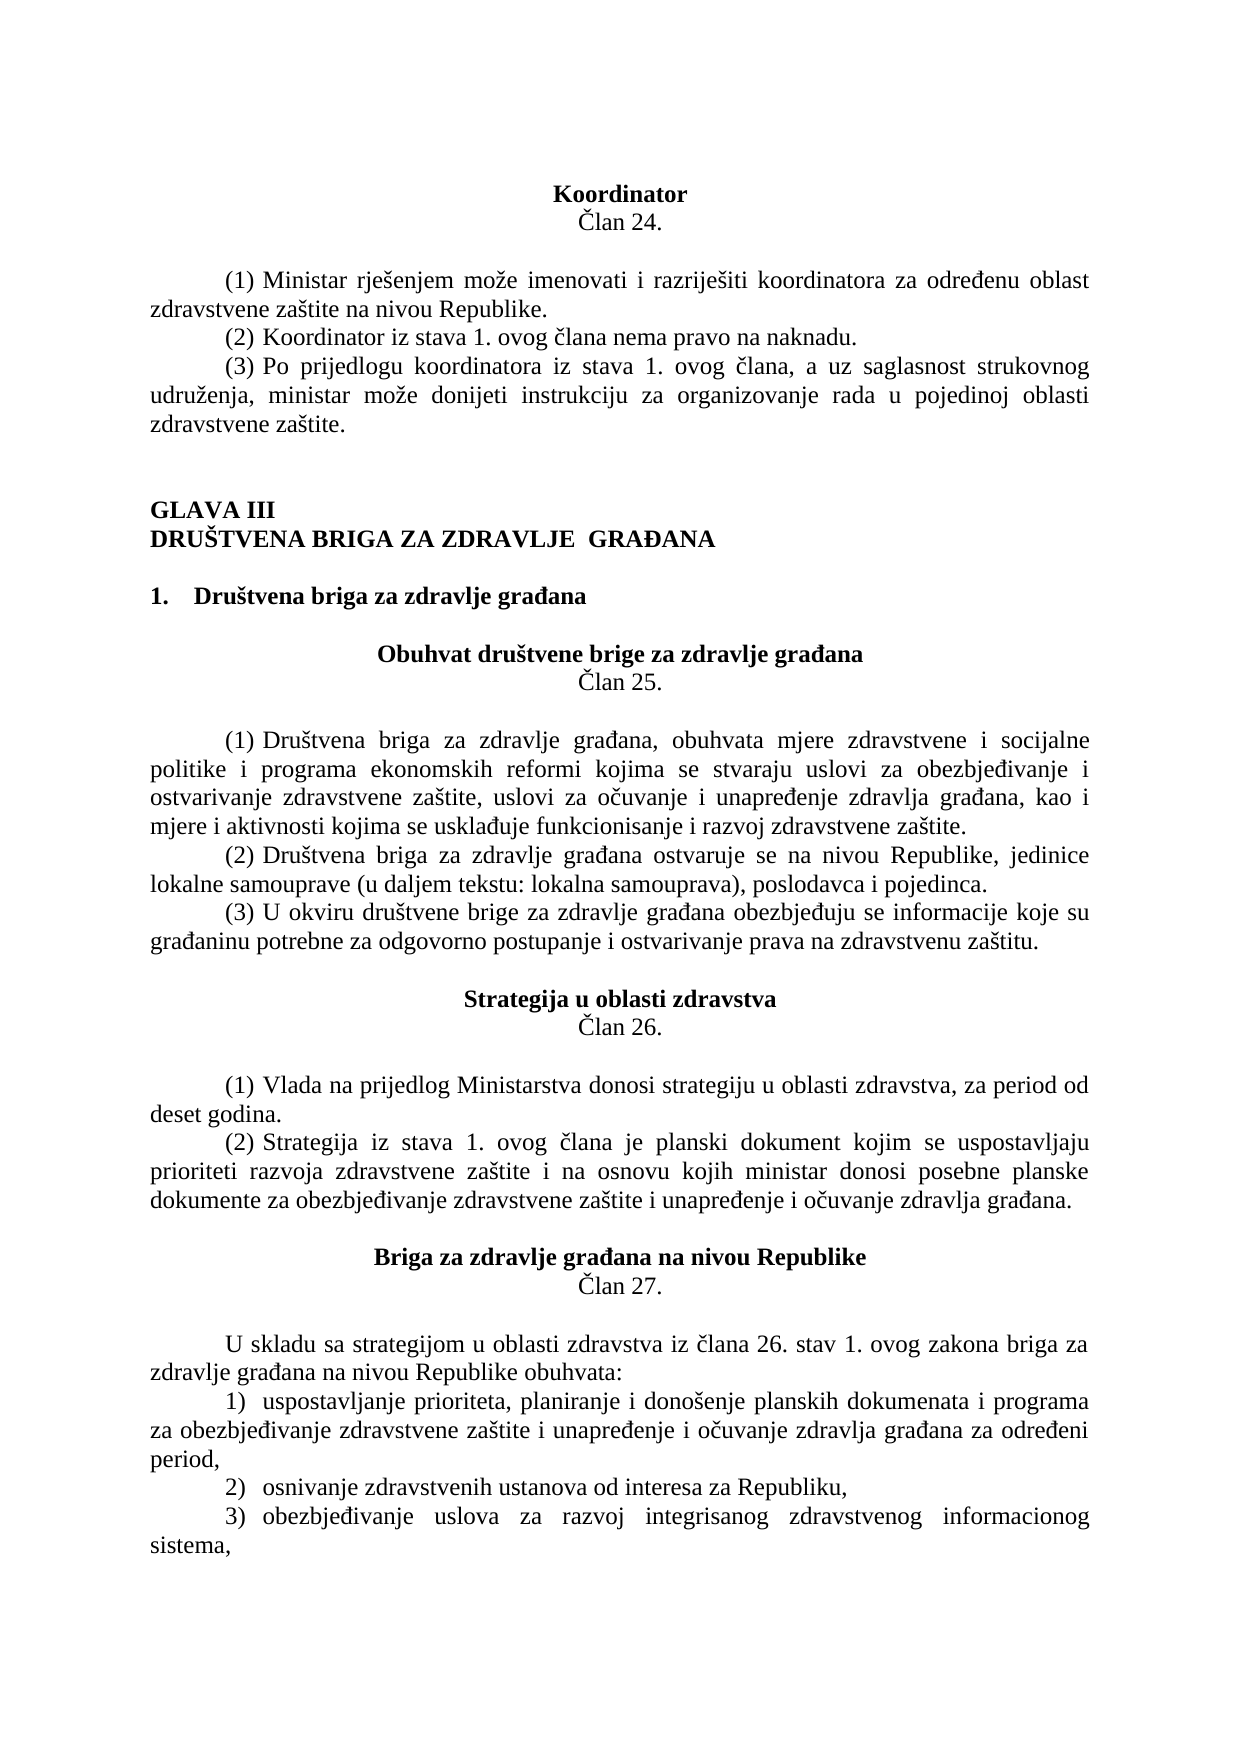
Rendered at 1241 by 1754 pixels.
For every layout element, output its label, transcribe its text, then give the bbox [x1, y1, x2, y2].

text Briga za zdravlje građana na nivou Republike [150, 1242, 1090, 1271]
text Strategija u oblasti zdravstva [150, 984, 1090, 1012]
text Član 26. [150, 1012, 1090, 1041]
text Koordinator [150, 179, 1090, 207]
list U okviru društvene brige za zdravlje građana obezbjeđuju se informacije koje su građaninu potrebne za odgovorno postupanje i ostvarivanje prava na zdravstvenu zaštitu. [150, 897, 1090, 955]
text Obuhvat društvene brige za zdravlje građana [150, 639, 1090, 667]
text Član 27. [150, 1271, 1090, 1300]
list Društvena briga za zdravlje građana [150, 581, 1090, 610]
list Društvena briga za zdravlje građana, obuhvata mjere zdravstvene i socijalne politike i programa ekonomskih reformi kojima se stvaraju uslovi za obezbjeđivanje i ostvarivanje zdravstvene zaštite, uslovi za očuvanje i unapređenje zdravlja građana, kao i mjere i aktivnosti kojima se usklađuje funkcionisanje i razvoj zdravstvene zaštite. [150, 725, 1090, 840]
list Strategija iz stava 1. ovog člana je planski dokument kojim se uspostavljaju prioriteti razvoja zdravstvene zaštite i na osnovu kojih ministar donosi posebne planske dokumente za obezbjeđivanje zdravstvene zaštite i unapređenje i očuvanje zdravlja građana. [150, 1127, 1090, 1214]
text GLAVA III [150, 495, 1090, 524]
list uspostavljanje prioriteta, planiranje i donošenje planskih dokumenata i programa za obezbjeđivanje zdravstvene zaštite i unapređenje i očuvanje zdravlja građana za određeni period, [150, 1386, 1090, 1472]
list Društvena briga za zdravlje građana ostvaruje se na nivou Republike, jedinice lokalne samouprave (u daljem tekstu: lokalna samouprava), poslodavca i pojedinca. [150, 840, 1090, 897]
text Član 25. [150, 667, 1090, 696]
list obezbjeđivanje uslova za razvoj integrisanog zdravstvenog informacionog sistema, [150, 1501, 1090, 1559]
text DRUŠTVENA BRIGA ZA ZDRAVLJE GRAĐANA [150, 524, 1090, 552]
list Koordinator iz stava 1. ovog člana nema pravo na naknadu. [150, 322, 1090, 351]
list Po prijedlogu koordinatora iz stava 1. ovog člana, a uz saglasnost strukovnog udruženja, ministar može donijeti instrukciju za organizovanje rada u pojedinoj oblasti zdravstvene zaštite. [150, 351, 1090, 437]
list Vlada na prijedlog Ministarstva donosi strategiju u oblasti zdravstva, za period od deset godina. [150, 1070, 1090, 1127]
text U skladu sa strategijom u oblasti zdravstva iz člana 26. stav 1. ovog zakona briga za zdravlje građana na nivou Republike obuhvata: [150, 1329, 1090, 1386]
list osnivanje zdravstvenih ustanova od interesa za Republiku, [150, 1472, 1090, 1501]
list Ministar rješenjem može imenovati i razriješiti koordinatora za određenu oblast zdravstvene zaštite na nivou Republike. [150, 265, 1090, 322]
text Član 24. [150, 207, 1090, 236]
